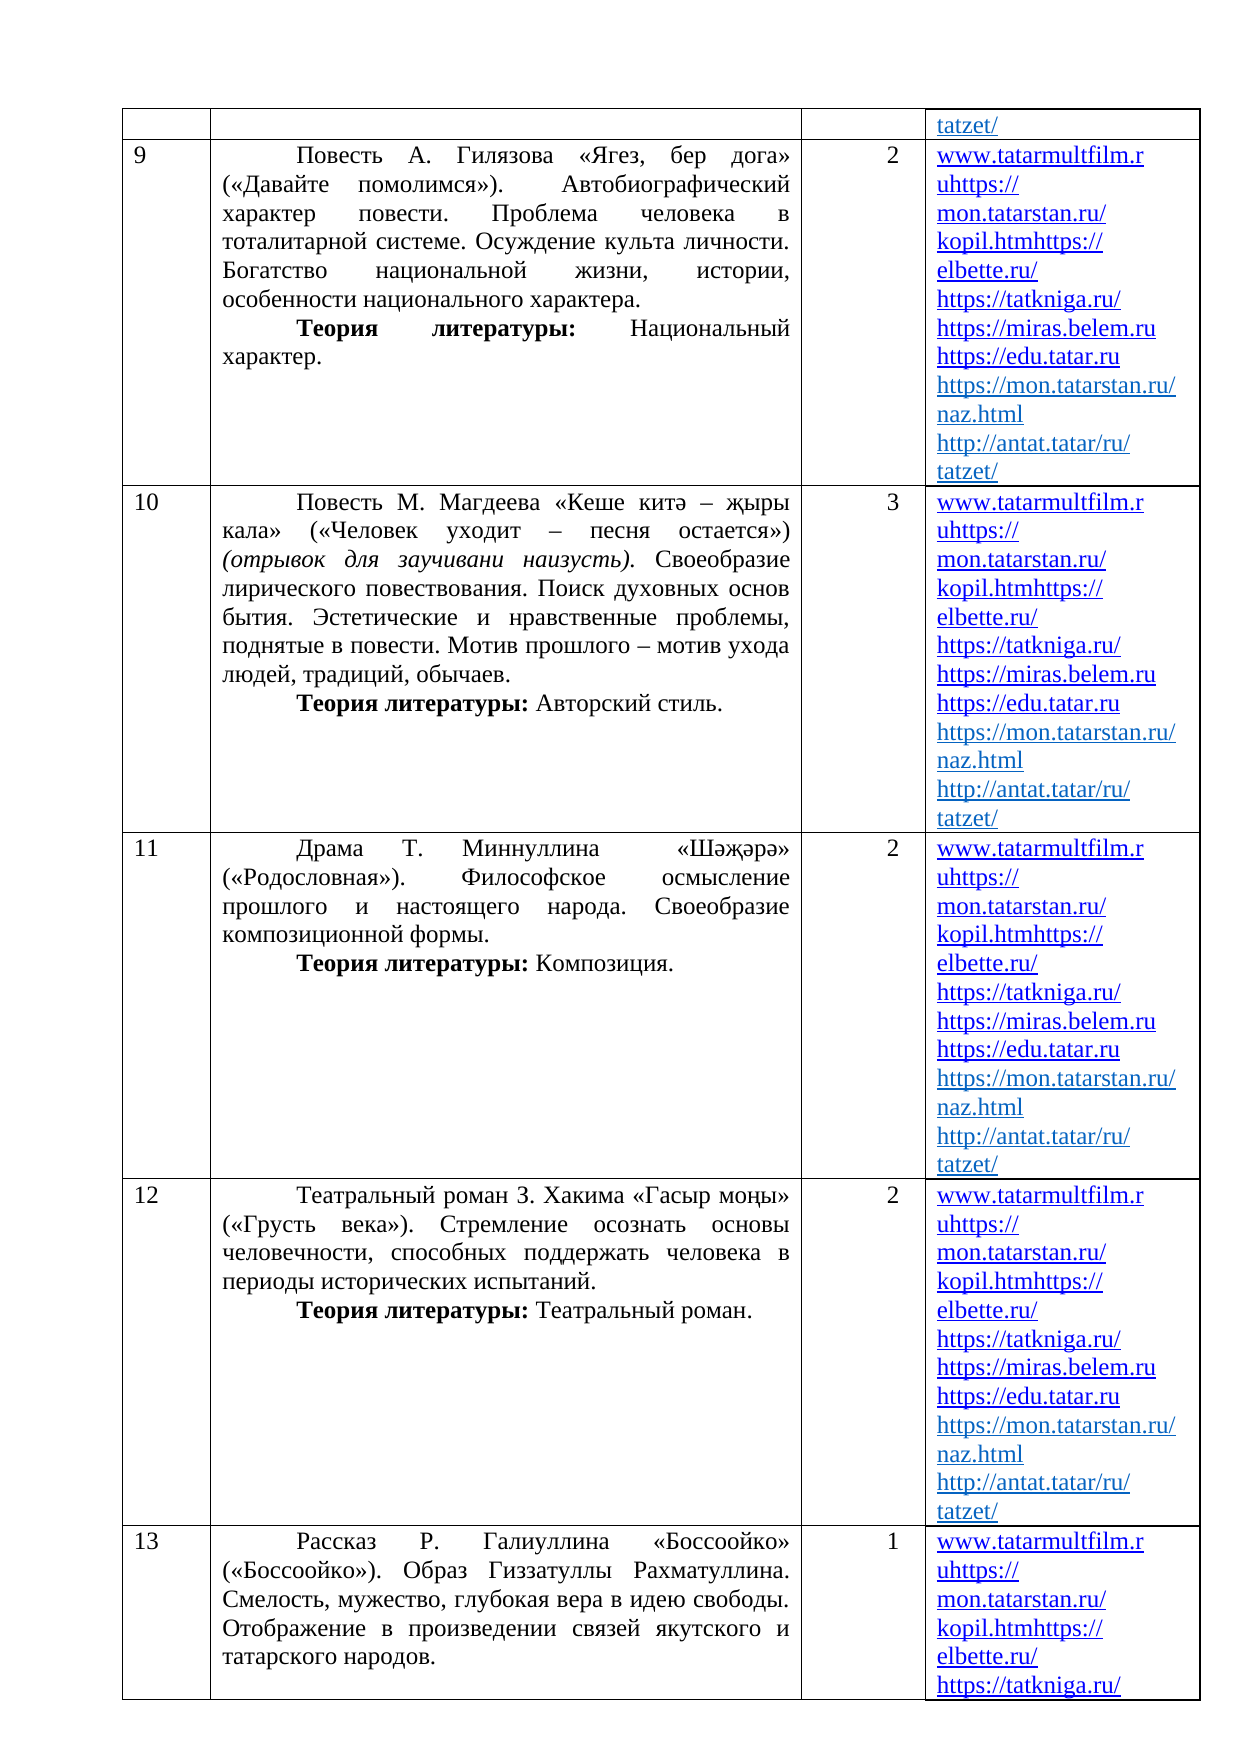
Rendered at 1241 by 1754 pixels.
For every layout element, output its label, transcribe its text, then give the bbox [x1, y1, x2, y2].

table_cell Драма Т. Миннуллина «Шәҗәрә» («Родословная»). Философское осмысление прошлого и настоящего народа. Своеобразие композиционной формы. Теория литературы: Композиция. [211, 833, 801, 1178]
table_cell 2 [802, 833, 925, 1178]
table_cell 2 [802, 1179, 925, 1525]
table_cell 10 [123, 486, 210, 832]
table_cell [926, 140, 1199, 485]
table_cell Повесть А. Гилязова «Ягез, бер дога» («Давайте помолимся»). Автобиографический характер повести. Проблема человека в тоталитарной системе. Осуждение культа личности. Богатство национальной жизни, истории, особенности национального характера. Теория литературы: Национальный характер. [211, 140, 801, 485]
table_cell 12 [123, 1179, 210, 1525]
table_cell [926, 1527, 1199, 1699]
table_cell 3 [802, 486, 925, 832]
table_cell 13 [123, 1526, 210, 1699]
table_cell 1 [802, 109, 925, 139]
table_cell Повесть М. Магдеева «Кеше китә – җыры кала» («Человек уходит – песня остается») (отрывок для заучивани наизусть). Своеобразие лирического повествования. Поиск духовных основ бытия. Эстетические и нравственные проблемы, поднятые в повести. Мотив прошлого – мотив ухода людей, традиций, обычаев. Теория литературы: Авторский стиль. [211, 486, 801, 832]
table_cell 11 [123, 833, 210, 1178]
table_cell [211, 109, 801, 139]
table_cell 1 [802, 1526, 925, 1699]
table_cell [926, 110, 1199, 139]
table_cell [211, 1526, 801, 1699]
table_cell 8 [123, 109, 210, 139]
table_cell 2 [802, 140, 925, 485]
table_cell 9 [123, 140, 210, 485]
table_cell Театральный роман З. Хакима «Гасыр моңы» («Грусть века»). Стремление осознать основы человечности, способных поддержать человека в периоды исторических испытаний. Теория литературы: Театральный роман. [211, 1179, 801, 1525]
